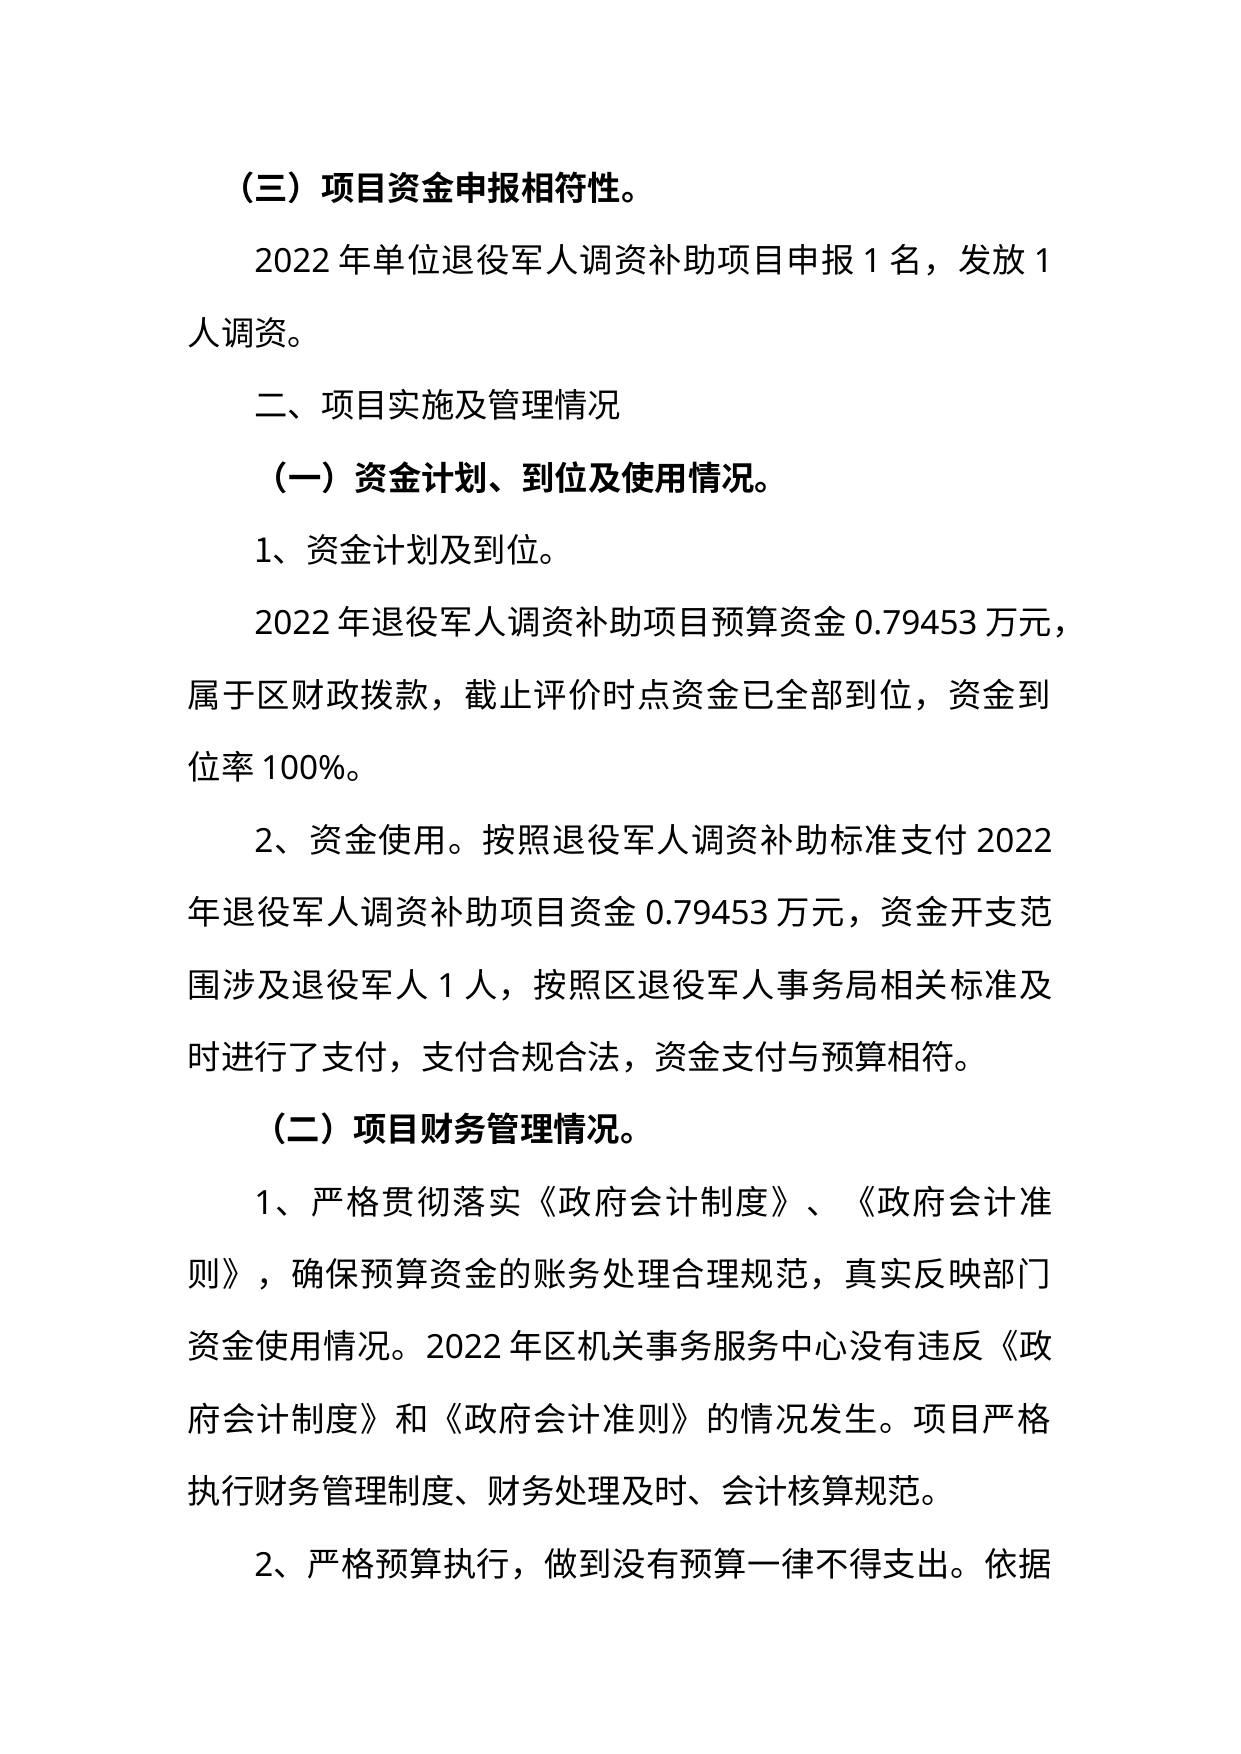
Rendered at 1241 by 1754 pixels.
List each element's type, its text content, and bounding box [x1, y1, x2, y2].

text （二）项目财务管理情况。 [187, 1103, 1053, 1151]
text 2022年退役军人调资补助项目预算资金0.79453万元，属于区财政拨款，截止评价时点资金已全部到位，资金到位率100%。 [187, 596, 1053, 789]
list （三）项目资金申报相符性。 [187, 162, 1053, 210]
list 2022年单位退役军人调资补助项目申报1名，发放1人调资。 [187, 234, 1053, 355]
text 二、项目实施及管理情况 [187, 379, 1053, 427]
text 1、严格贯彻落实《政府会计制度》、《政府会计准则》，确保预算资金的账务处理合理规范，真实反映部门资金使用情况。2022年区机关事务服务中心没有违反《政府会计制度》和《政府会计准则》的情况发生。项目严格执行财务管理制度、财务处理及时、会计核算规范。 [187, 1175, 1053, 1513]
text 1、资金计划及到位。 [187, 524, 1053, 572]
text （一）资金计划、到位及使用情况。 [187, 451, 1053, 499]
list 2、资金使用。按照退役军人调资补助标准支付2022年退役军人调资补助项目资金0.79453万元，资金开支范围涉及退役军人1人，按照区退役军人事务局相关标准及时进行了支付，支付合规合法，资金支付与预算相符。 [187, 813, 1053, 1079]
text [187, 1537, 1053, 1586]
